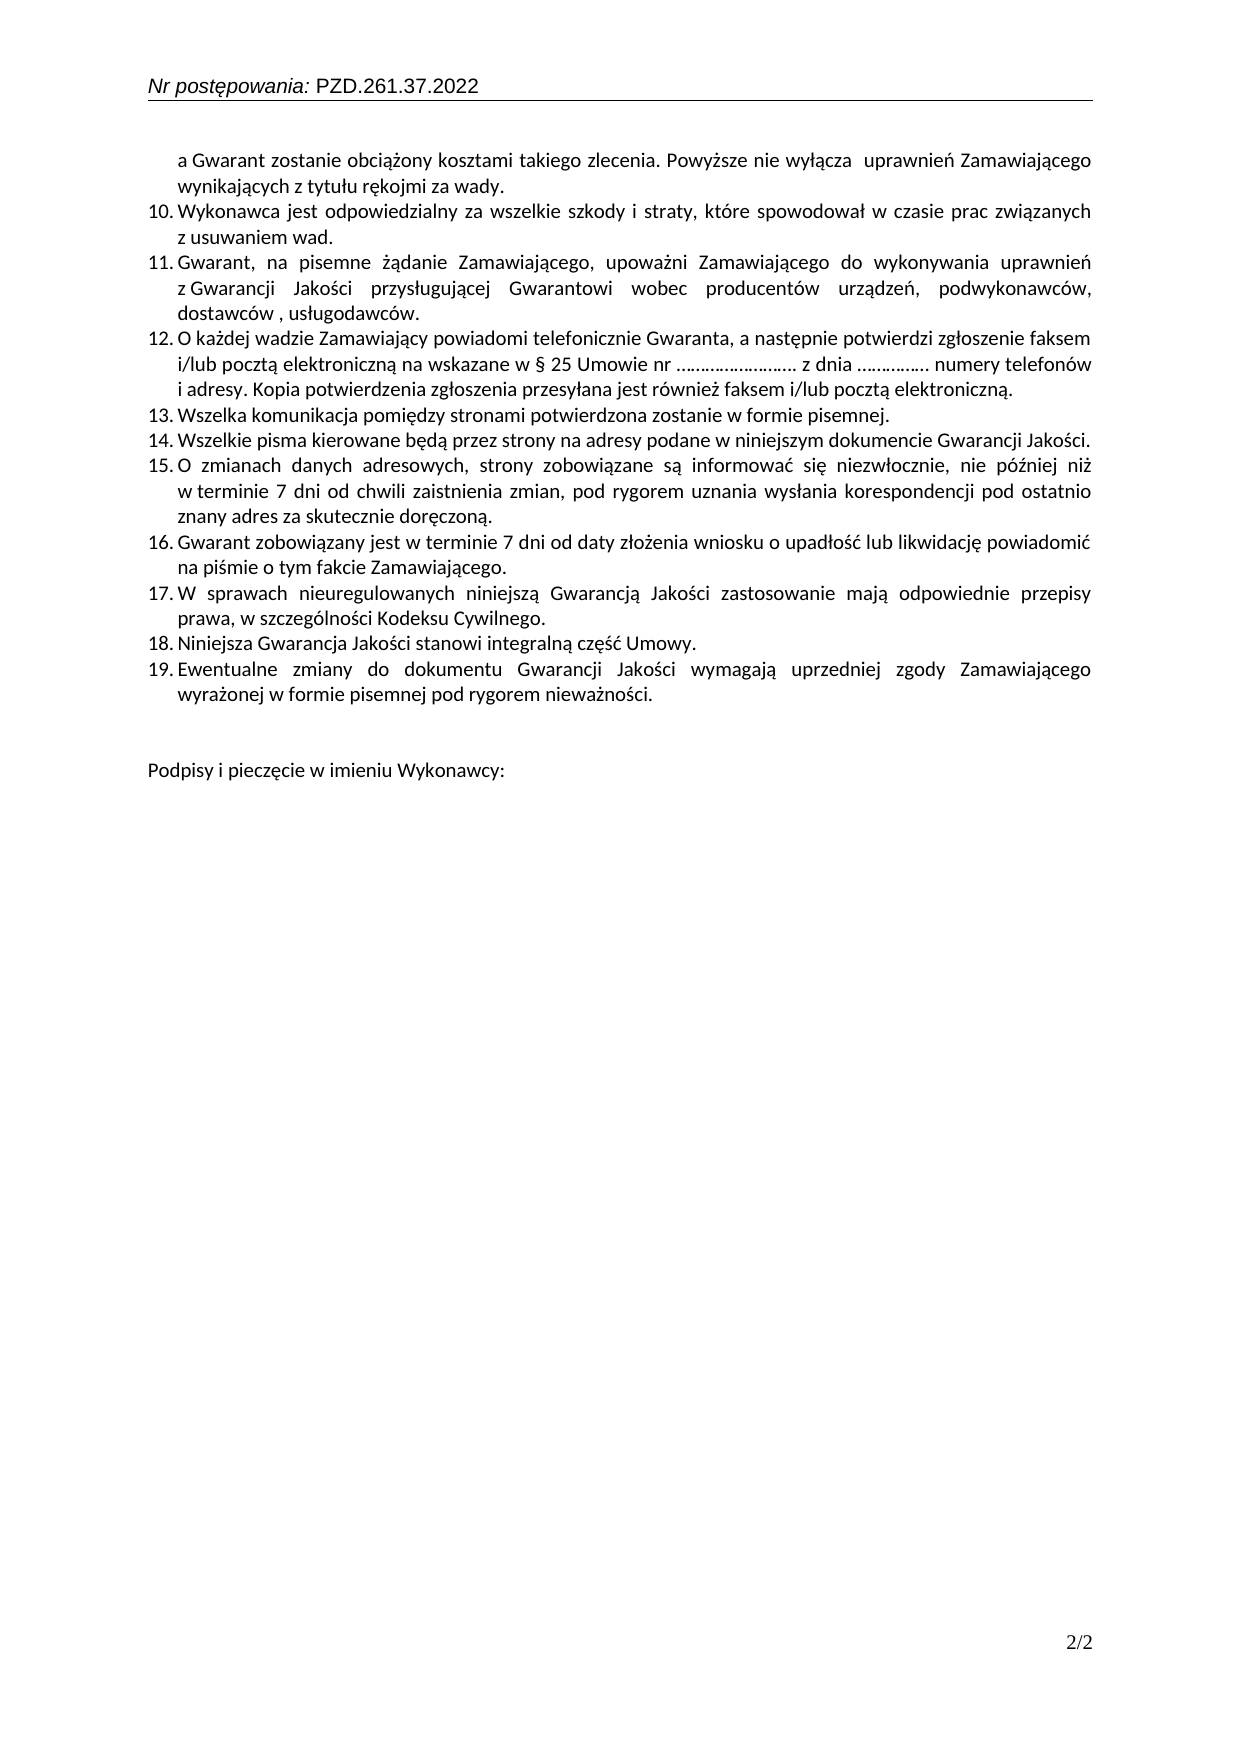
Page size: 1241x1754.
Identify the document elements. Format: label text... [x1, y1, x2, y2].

list Ewentualne zmiany do dokumentu Gwarancji Jakości wymagają uprzedniej zgody Zamawiającego wyrażonej w formie pisemnej pod rygorem nieważności. [148, 656, 1093, 707]
list Gwarant, na pisemne żądanie Zamawiającego, upoważni Zamawiającego do wykonywania uprawnień z Gwarancji Jakości przysługującej Gwarantowi wobec producentów urządzeń, podwykonawców, dostawców , usługodawców. [148, 249, 1093, 326]
list Wszelkie pisma kierowane będą przez strony na adresy podane w niniejszym dokumencie Gwarancji Jakości. [148, 427, 1093, 453]
list W sprawach nieuregulowanych niniejszą Gwarancją Jakości zastosowanie mają odpowiednie przepisy prawa, w szczególności Kodeksu Cywilnego. [148, 580, 1093, 631]
list Wykonawca jest odpowiedzialny za wszelkie szkody i straty, które spowodował w czasie prac związanych z usuwaniem wad. [148, 198, 1093, 249]
list O każdej wadzie Zamawiający powiadomi telefonicznie Gwaranta, a następnie potwierdzi zgłoszenie faksem i/lub pocztą elektroniczną na wskazane w § 25 Umowie nr ……………………. z dnia …………… numery telefonów i adresy. Kopia potwierdzenia zgłoszenia przesyłana jest również faksem i/lub pocztą elektroniczną. [148, 326, 1093, 402]
list Gwarant zobowiązany jest w terminie 7 dni od daty złożenia wniosku o upadłość lub likwidację powiadomić na piśmie o tym fakcie Zamawiającego. [148, 529, 1093, 580]
list O zmianach danych adresowych, strony zobowiązane są informować się niezwłocznie, nie później niż w terminie 7 dni od chwili zaistnienia zmian, pod rygorem uznania wysłania korespondencji pod ostatnio znany adres za skutecznie doręczoną. [148, 453, 1093, 529]
text Podpisy i pieczęcie w imieniu Wykonawcy: [148, 758, 1093, 783]
list Niniejsza Gwarancja Jakości stanowi integralną część Umowy. [148, 631, 1093, 656]
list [148, 148, 1093, 198]
list Wszelka komunikacja pomiędzy stronami potwierdzona zostanie w formie pisemnej. [148, 402, 1093, 427]
